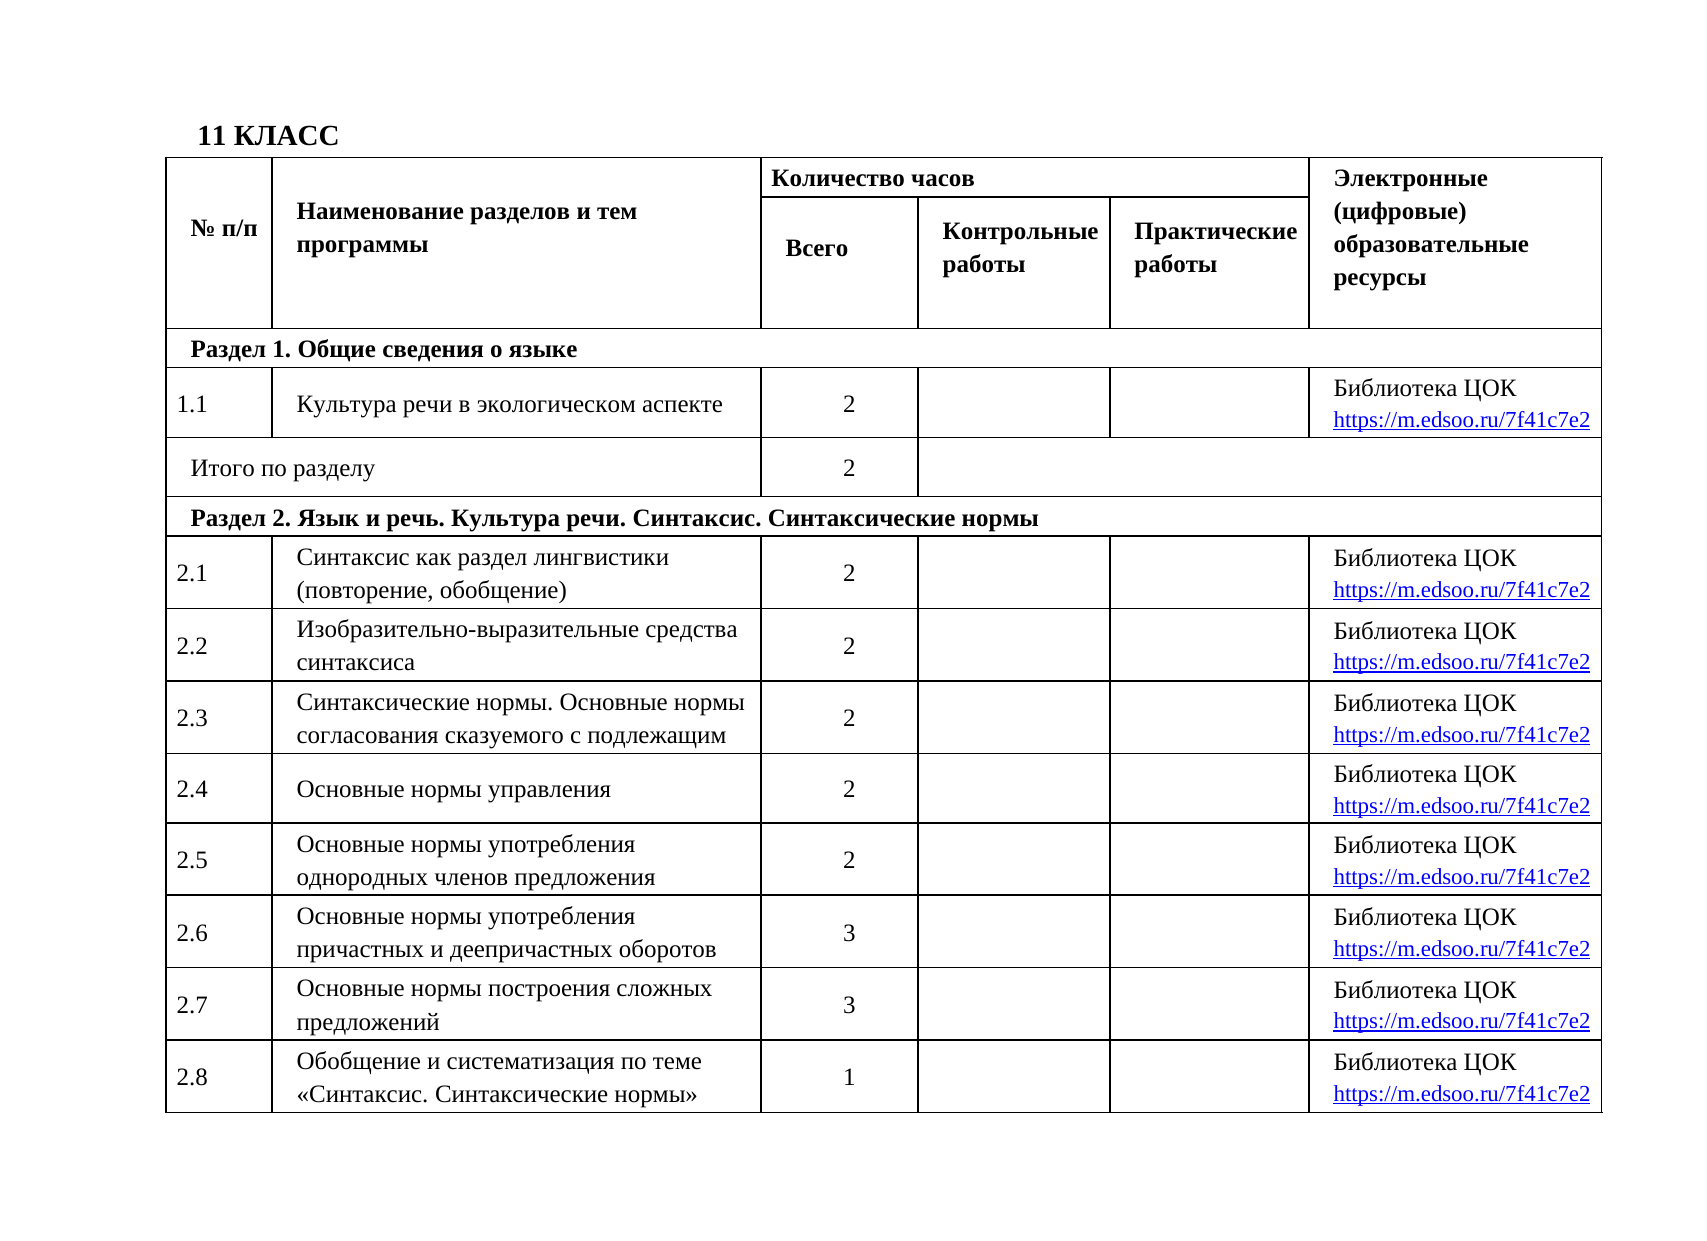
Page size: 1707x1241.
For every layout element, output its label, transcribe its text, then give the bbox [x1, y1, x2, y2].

table_cell [919, 754, 1109, 822]
table_cell 2 [762, 438, 917, 496]
table_cell Основные нормы употребления однородных членов предложения [273, 824, 760, 894]
table_cell [1111, 682, 1308, 752]
text 11 КЛАСС [190, 118, 1618, 152]
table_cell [1310, 968, 1601, 1039]
table_cell [919, 609, 1109, 680]
table_cell Контрольные работы [919, 198, 1109, 327]
table_header Наименование разделов и тем программы [273, 158, 760, 327]
table_cell 2.8 [167, 1041, 271, 1112]
table_cell [1111, 754, 1308, 822]
table_cell Всего [762, 198, 917, 327]
table_cell [1111, 968, 1308, 1039]
table_cell Синтаксические нормы. Основные нормы согласования сказуемого с подлежащим [273, 682, 760, 752]
table_cell Раздел 1. Общие сведения о языке [167, 329, 1601, 367]
table_cell 2.3 [167, 682, 271, 752]
table_cell [919, 438, 1601, 496]
table_cell 2 [762, 609, 917, 680]
table_header Электронные (цифровые) образовательные ресурсы [1310, 158, 1601, 327]
table_cell Библиотека ЦОК https://m.edsoo.ru/7f41c7e2 [1310, 896, 1601, 967]
table_cell [1111, 824, 1308, 894]
table_cell 2.5 [167, 824, 271, 894]
table_cell [919, 824, 1109, 894]
table_header Количество часов [762, 158, 1308, 196]
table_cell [1310, 1041, 1601, 1112]
table_cell 2.7 [167, 968, 271, 1039]
table_cell 2 [762, 754, 917, 822]
table_cell Библиотека ЦОК https://m.edsoo.ru/7f41c7e2 [1310, 368, 1601, 436]
table_cell [1111, 368, 1308, 436]
table_header № п/п [167, 158, 271, 327]
table_cell 2 [762, 537, 917, 608]
table_cell 2 [762, 368, 917, 436]
table_cell [919, 368, 1109, 436]
table_cell Практические работы [1111, 198, 1308, 327]
table_cell [919, 968, 1109, 1039]
table_cell Итого по разделу [167, 438, 760, 496]
table_cell [919, 1041, 1109, 1112]
table_cell 3 [762, 968, 917, 1039]
table_cell [1111, 1041, 1308, 1112]
table_cell Библиотека ЦОК https://m.edsoo.ru/7f41c7e2 [1310, 754, 1601, 822]
table_cell 2 [762, 824, 917, 894]
table_cell Основные нормы управления [273, 754, 760, 822]
table_cell Библиотека ЦОК https://m.edsoo.ru/7f41c7e2 [1310, 609, 1601, 680]
table_cell Раздел 2. Язык и речь. Культура речи. Синтаксис. Синтаксические нормы [167, 497, 1601, 535]
table_cell Изобразительно-выразительные средства синтаксиса [273, 609, 760, 680]
table_cell 1.1 [167, 368, 271, 436]
table_cell 3 [762, 896, 917, 967]
table_cell 2.1 [167, 537, 271, 608]
table_cell Основные нормы построения сложных предложений [273, 968, 760, 1039]
table_cell [1111, 896, 1308, 967]
table_cell 2.6 [167, 896, 271, 967]
table_cell 2.4 [167, 754, 271, 822]
table_cell Основные нормы употребления причастных и деепричастных оборотов [273, 896, 760, 967]
table_cell Культура речи в экологическом аспекте [273, 368, 760, 436]
table_cell Библиотека ЦОК https://m.edsoo.ru/7f41c7e2 [1310, 537, 1601, 608]
table_cell 2.2 [167, 609, 271, 680]
table_cell [919, 896, 1109, 967]
table_cell [1111, 609, 1308, 680]
table_cell Библиотека ЦОК https://m.edsoo.ru/7f41c7e2 [1310, 682, 1601, 752]
table_cell [1111, 537, 1308, 608]
table_cell [919, 682, 1109, 752]
table_cell 2 [762, 682, 917, 752]
table_cell Синтаксис как раздел лингвистики (повторение, обобщение) [273, 537, 760, 608]
table_cell 1 [762, 1041, 917, 1112]
table_cell [919, 537, 1109, 608]
table_cell Библиотека ЦОК https://m.edsoo.ru/7f41c7e2 [1310, 824, 1601, 894]
table_cell Обобщение и систематизация по теме «Синтаксис. Синтаксические нормы» [273, 1041, 760, 1112]
